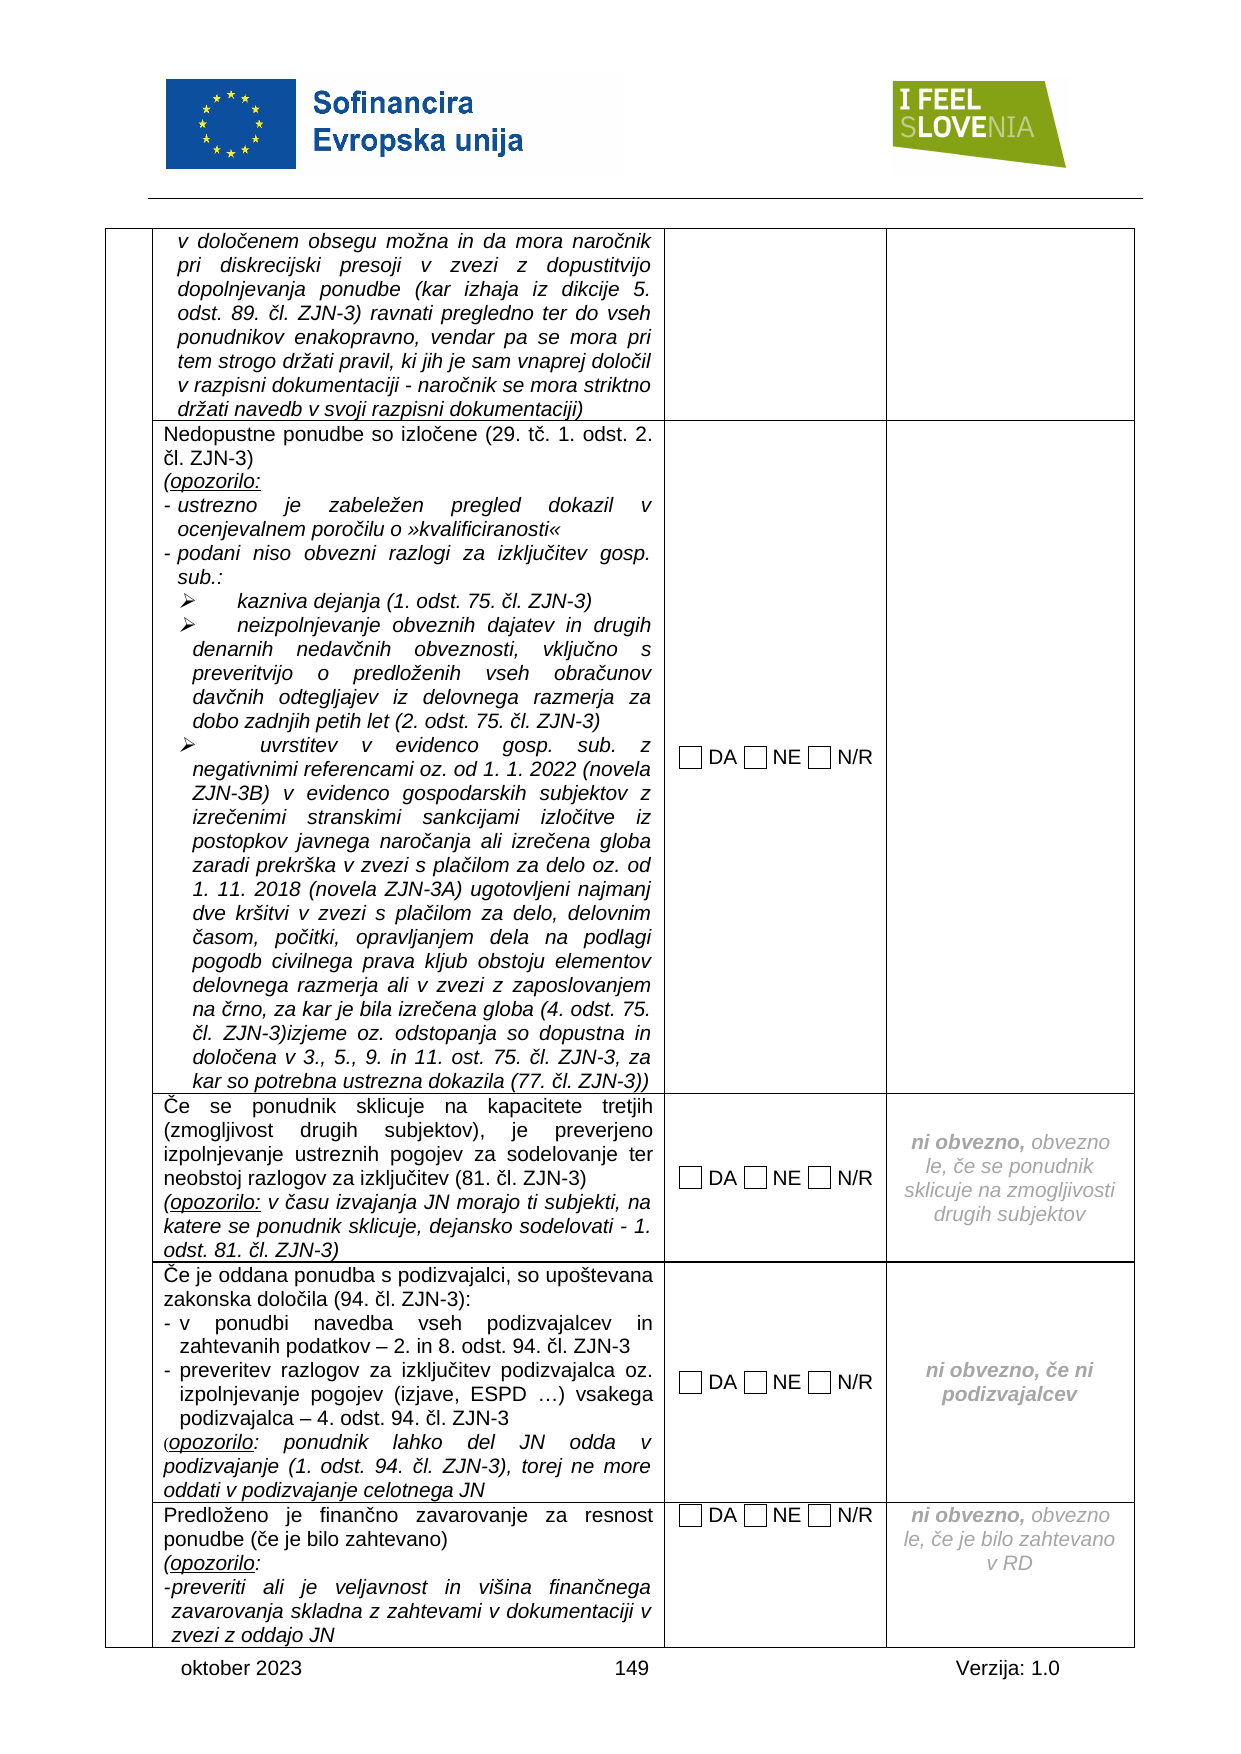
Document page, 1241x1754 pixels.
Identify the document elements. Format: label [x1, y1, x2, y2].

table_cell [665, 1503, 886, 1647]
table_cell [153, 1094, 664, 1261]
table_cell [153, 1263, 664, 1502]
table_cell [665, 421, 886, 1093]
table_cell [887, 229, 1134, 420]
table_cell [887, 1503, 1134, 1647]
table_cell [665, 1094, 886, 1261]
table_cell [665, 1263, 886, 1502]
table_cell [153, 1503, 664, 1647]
picture [889, 75, 1070, 175]
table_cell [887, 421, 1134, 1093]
picture [160, 73, 625, 175]
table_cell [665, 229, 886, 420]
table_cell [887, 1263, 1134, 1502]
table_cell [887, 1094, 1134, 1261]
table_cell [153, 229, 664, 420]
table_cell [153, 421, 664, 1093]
